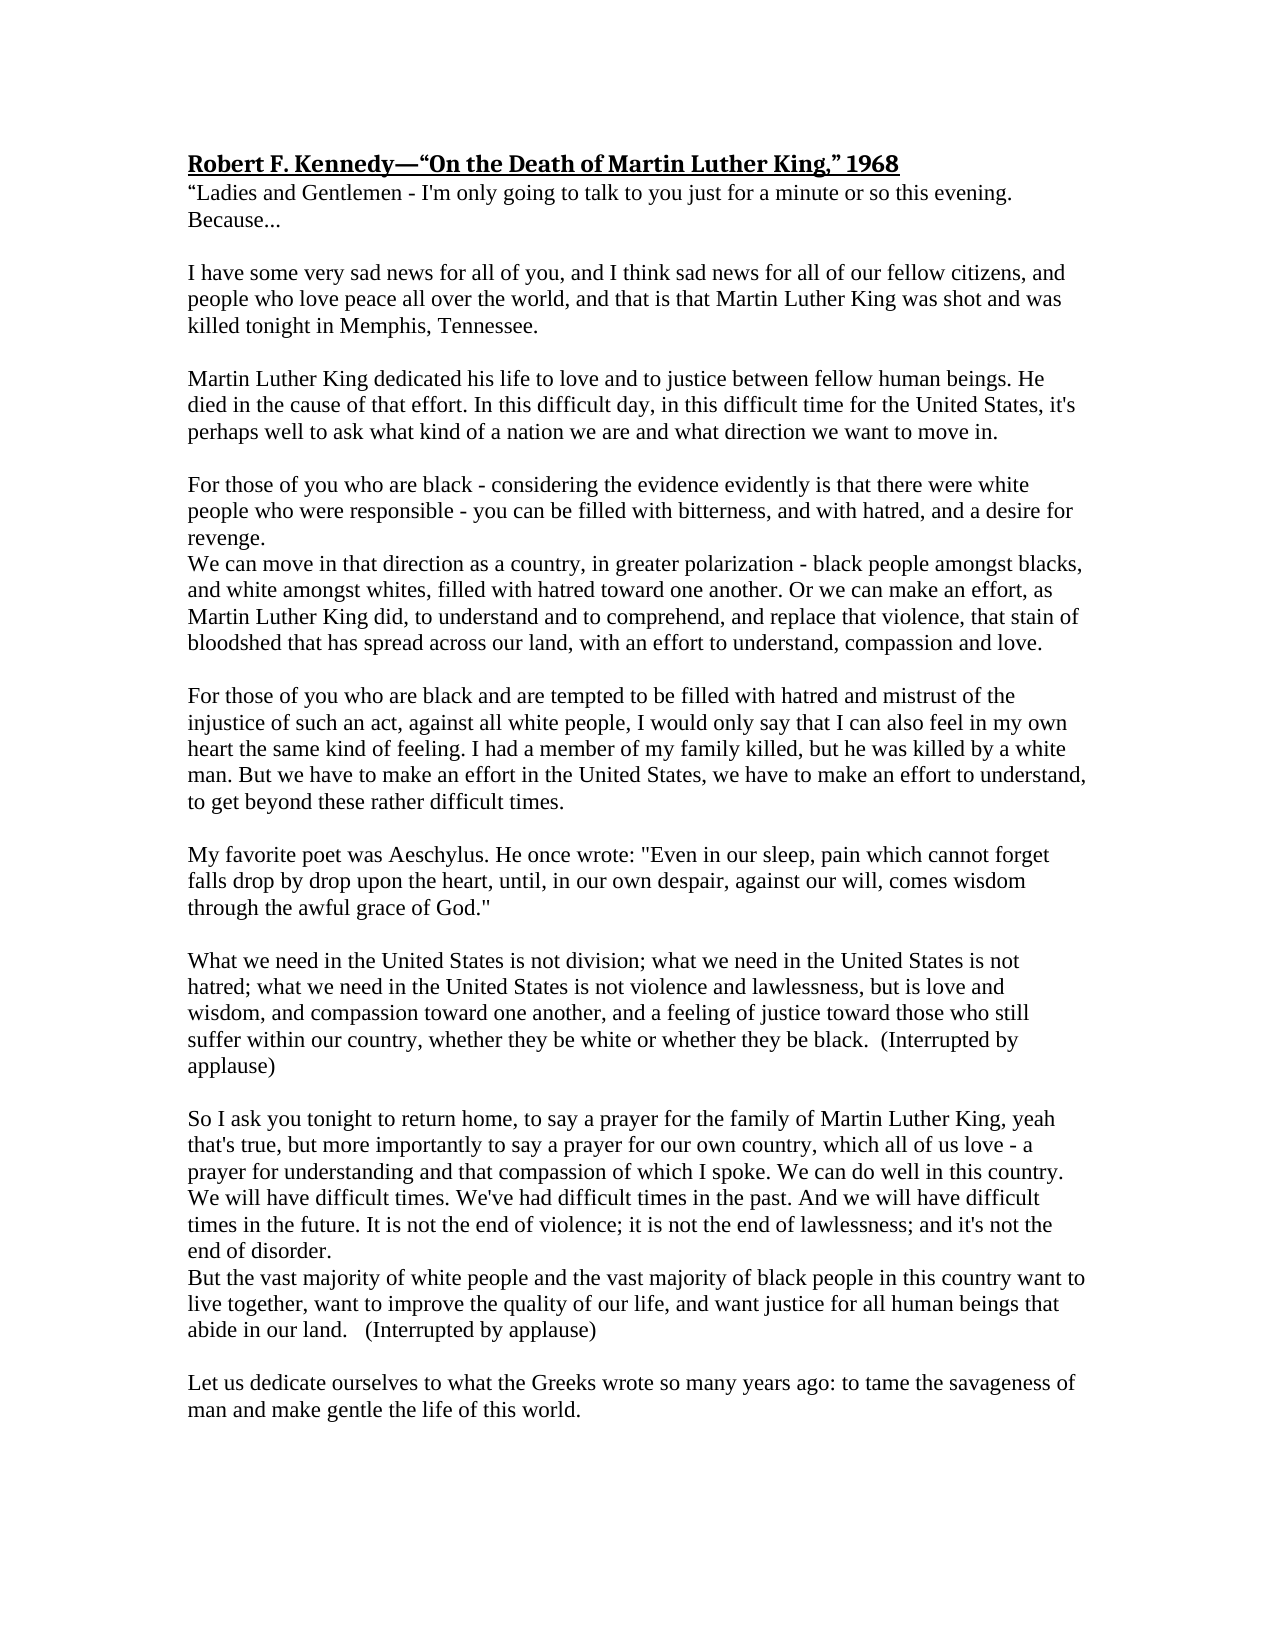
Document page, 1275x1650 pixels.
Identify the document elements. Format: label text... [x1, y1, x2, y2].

text Let us dedicate ourselves to what the Greeks wrote so many years ago: to tame the savageness of man and make gentle the life of this world. [187, 1369, 1087, 1422]
text So I ask you tonight to return home, to say a prayer for the family of Martin Luther King, yeah that's true, but more importantly to say a prayer for our own country, which all of us love - a prayer for understanding and that compassion of which I spoke. We can do well in this country. We will have difficult times. We've had difficult times in the past. And we will have difficult times in the future. It is not the end of violence; it is not the end of lawlessness; and it's not the end of disorder. [187, 1105, 1087, 1263]
text For those of you who are black - considering the evidence evidently is that there were white people who were responsible - you can be filled with bitterness, and with hatred, and a desire for revenge. [187, 471, 1087, 550]
text For those of you who are black and are tempted to be filled with hatred and mistrust of the injustice of such an act, against all white people, I would only say that I can also feel in my own heart the same kind of feeling. I had a member of my family killed, but he was killed by a white man. But we have to make an effort in the United States, we have to make an effort to understand, to get beyond these rather difficult times. [187, 682, 1087, 814]
text What we need in the United States is not division; what we need in the United States is not hatred; what we need in the United States is not violence and lawlessness, but is love and wisdom, and compassion toward one another, and a feeling of justice toward those who still suffer within our country, whether they be white or whether they be black. (Interrupted by applause) [187, 947, 1087, 1078]
text My favorite poet was Aeschylus. He once wrote: "Even in our sleep, pain which cannot forget falls drop by drop upon the heart, until, in our own despair, against our will, comes wisdom through the awful grace of God." [187, 841, 1087, 920]
text But the vast majority of white people and the vast majority of black people in this country want to live together, want to improve the quality of our life, and want justice for all human beings that abide in our land. (Interrupted by applause) [187, 1263, 1087, 1343]
text “Ladies and Gentlemen - I'm only going to talk to you just for a minute or so this evening. Because... [187, 179, 1087, 232]
text We can move in that direction as a country, in greater polarization - black people amongst blacks, and white amongst whites, filled with hatred toward one another. Or we can make an effort, as Martin Luther King did, to understand and to comprehend, and replace that violence, that stain of bloodshed that has spread across our land, with an effort to understand, compassion and love. [187, 550, 1087, 656]
text Martin Luther King dedicated his life to love and to justice between fellow human beings. He died in the cause of that effort. In this difficult day, in this difficult time for the United States, it's perhaps well to ask what kind of a nation we are and what direction we want to move in. [187, 365, 1087, 444]
text Robert F. Kennedy—“On the Death of Martin Luther King,” 1968 [187, 150, 1087, 179]
text I have some very sad news for all of you, and I think sad news for all of our fellow citizens, and people who love peace all over the world, and that is that Martin Luther King was shot and was killed tonight in Memphis, Tennessee. [187, 259, 1087, 338]
